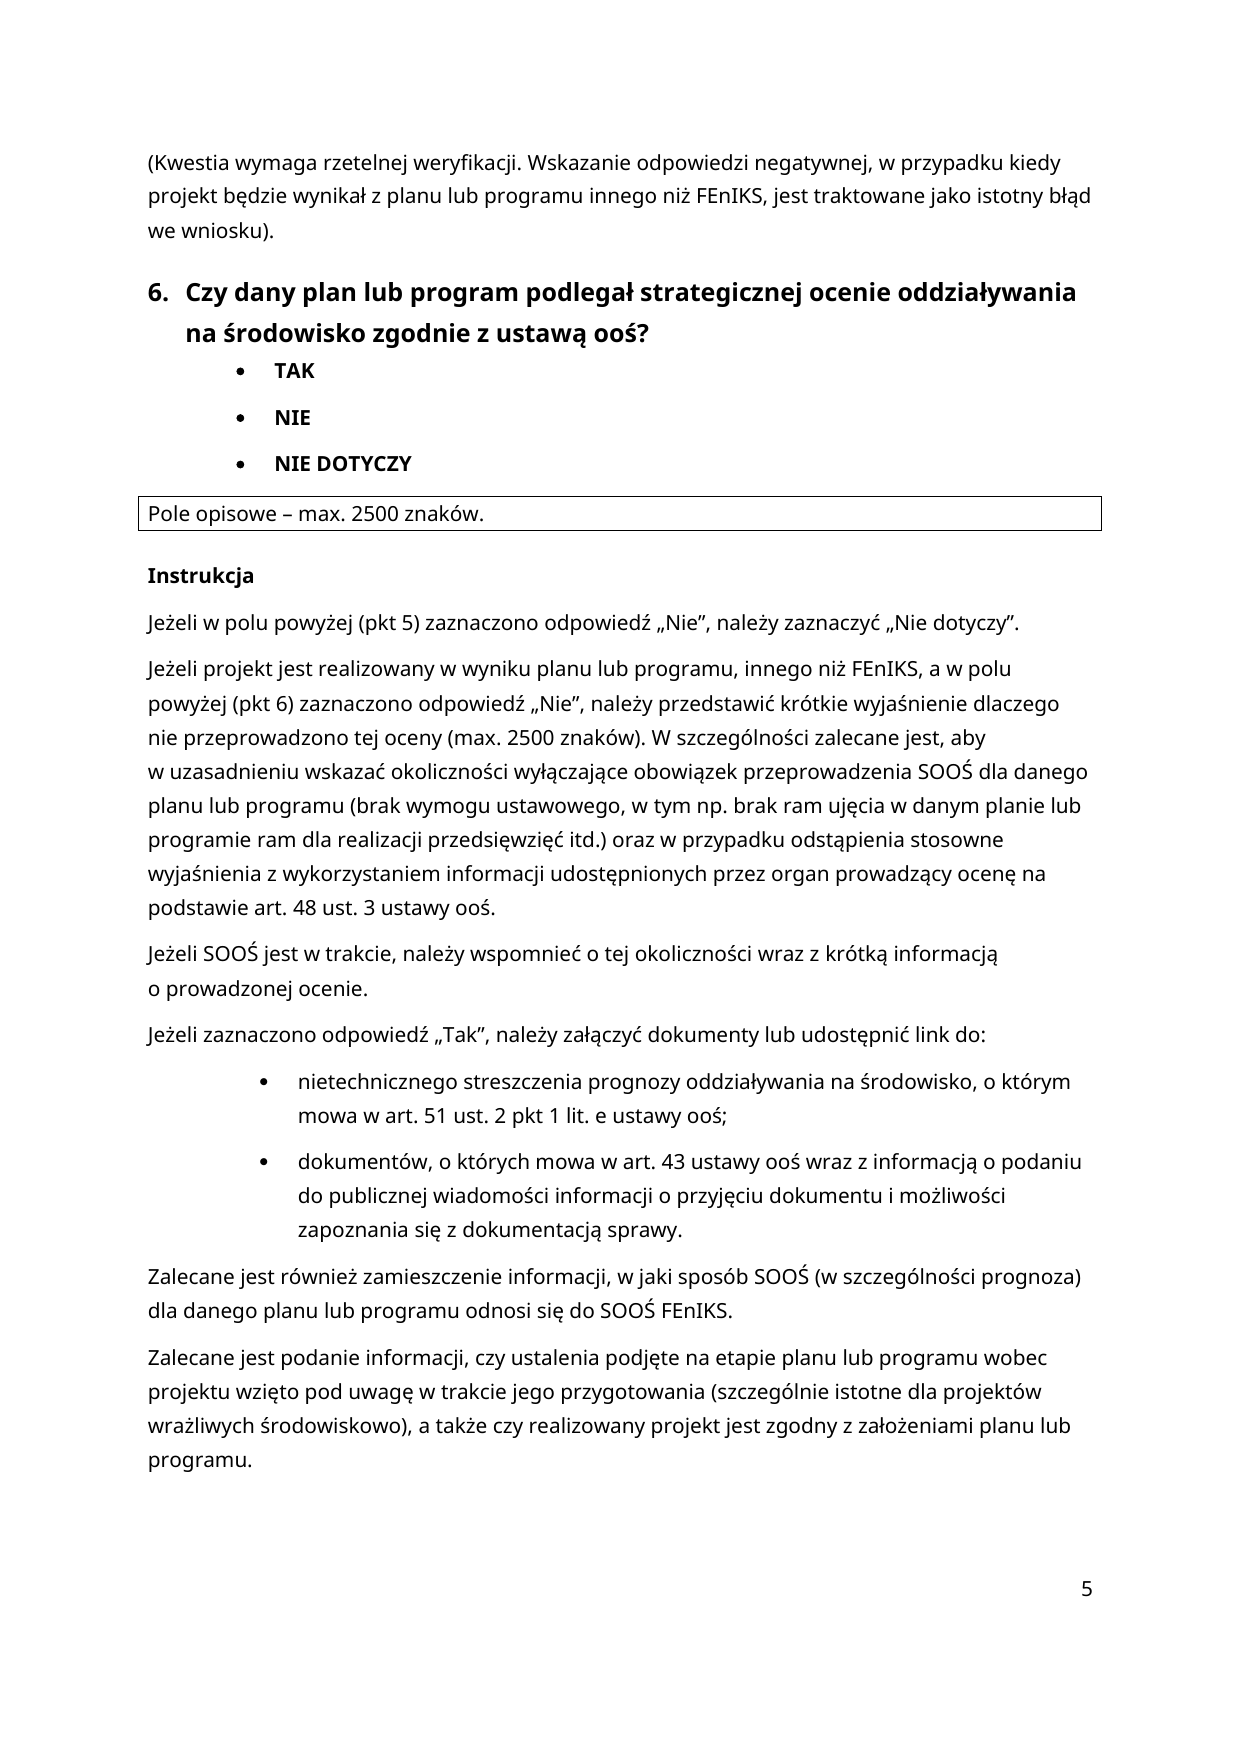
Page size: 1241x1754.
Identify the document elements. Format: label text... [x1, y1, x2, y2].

list NIE [237, 403, 1093, 431]
list nietechnicznego streszczenia prognozy oddziaływania na środowisko, o którym mowa w art. 51 ust. 2 pkt 1 lit. e ustawy ooś; [260, 1067, 1093, 1129]
list dokumentów, o których mowa w art. 43 ustawy ooś wraz z informacją o podaniu do publicznej wiadomości informacji o przyjęciu dokumentu i możliwości zapoznania się z dokumentacją sprawy. [260, 1147, 1093, 1244]
subtitle Czy dany plan lub program podlegał strategicznej ocenie oddziaływania na środowisko zgodnie z ustawą ooś? [148, 275, 1093, 350]
text Zalecane jest podanie informacji, czy ustalenia podjęte na etapie planu lub programu wobec projektu wzięto pod uwagę w trakcie jego przygotowania (szczególnie istotne dla projektów wrażliwych środowiskowo), a także czy realizowany projekt jest zgodny z założeniami planu lub programu. [148, 1343, 1093, 1473]
text Pole opisowe – max. 2500 znaków. [139, 497, 1101, 530]
text Jeżeli SOOŚ jest w trakcie, należy wspomnieć o tej okoliczności wraz z krótką informacją o prowadzonej ocenie. [148, 939, 1093, 1002]
text Zalecane jest również zamieszczenie informacji, w jaki sposób SOOŚ (w szczególności prognoza) dla danego planu lub programu odnosi się do SOOŚ FEnIKS. [148, 1262, 1093, 1324]
text (Kwestia wymaga rzetelnej weryfikacji. Wskazanie odpowiedzi negatywnej, w przypadku kiedy projekt będzie wynikał z planu lub programu innego niż FEnIKS, jest traktowane jako istotny błąd we wniosku). [148, 148, 1093, 244]
list TAK [237, 356, 1093, 385]
text Instrukcja [148, 561, 1093, 590]
text Jeżeli w polu powyżej (pkt 5) zaznaczono odpowiedź „Nie”, należy zaznaczyć „Nie dotyczy”. [148, 608, 1093, 636]
text Jeżeli zaznaczono odpowiedź „Tak”, należy załączyć dokumenty lub udostępnić link do: [148, 1020, 1093, 1049]
list NIE DOTYCZY [237, 449, 1093, 478]
text Jeżeli projekt jest realizowany w wyniku planu lub programu, innego niż FEnIKS, a w polu powyżej (pkt 6) zaznaczono odpowiedź „Nie”, należy przedstawić krótkie wyjaśnienie dlaczego nie przeprowadzono tej oceny (max. 2500 znaków). W szczególności zalecane jest, aby w uzasadnieniu wskazać okoliczności wyłączające obowiązek przeprowadzenia SOOŚ dla danego planu lub programu (brak wymogu ustawowego, w tym np. brak ram ujęcia w danym planie lub programie ram dla realizacji przedsięwzięć itd.) oraz w przypadku odstąpienia stosowne wyjaśnienia z wykorzystaniem informacji udostępnionych przez organ prowadzący ocenę na podstawie art. 48 ust. 3 ustawy ooś. [148, 654, 1093, 921]
